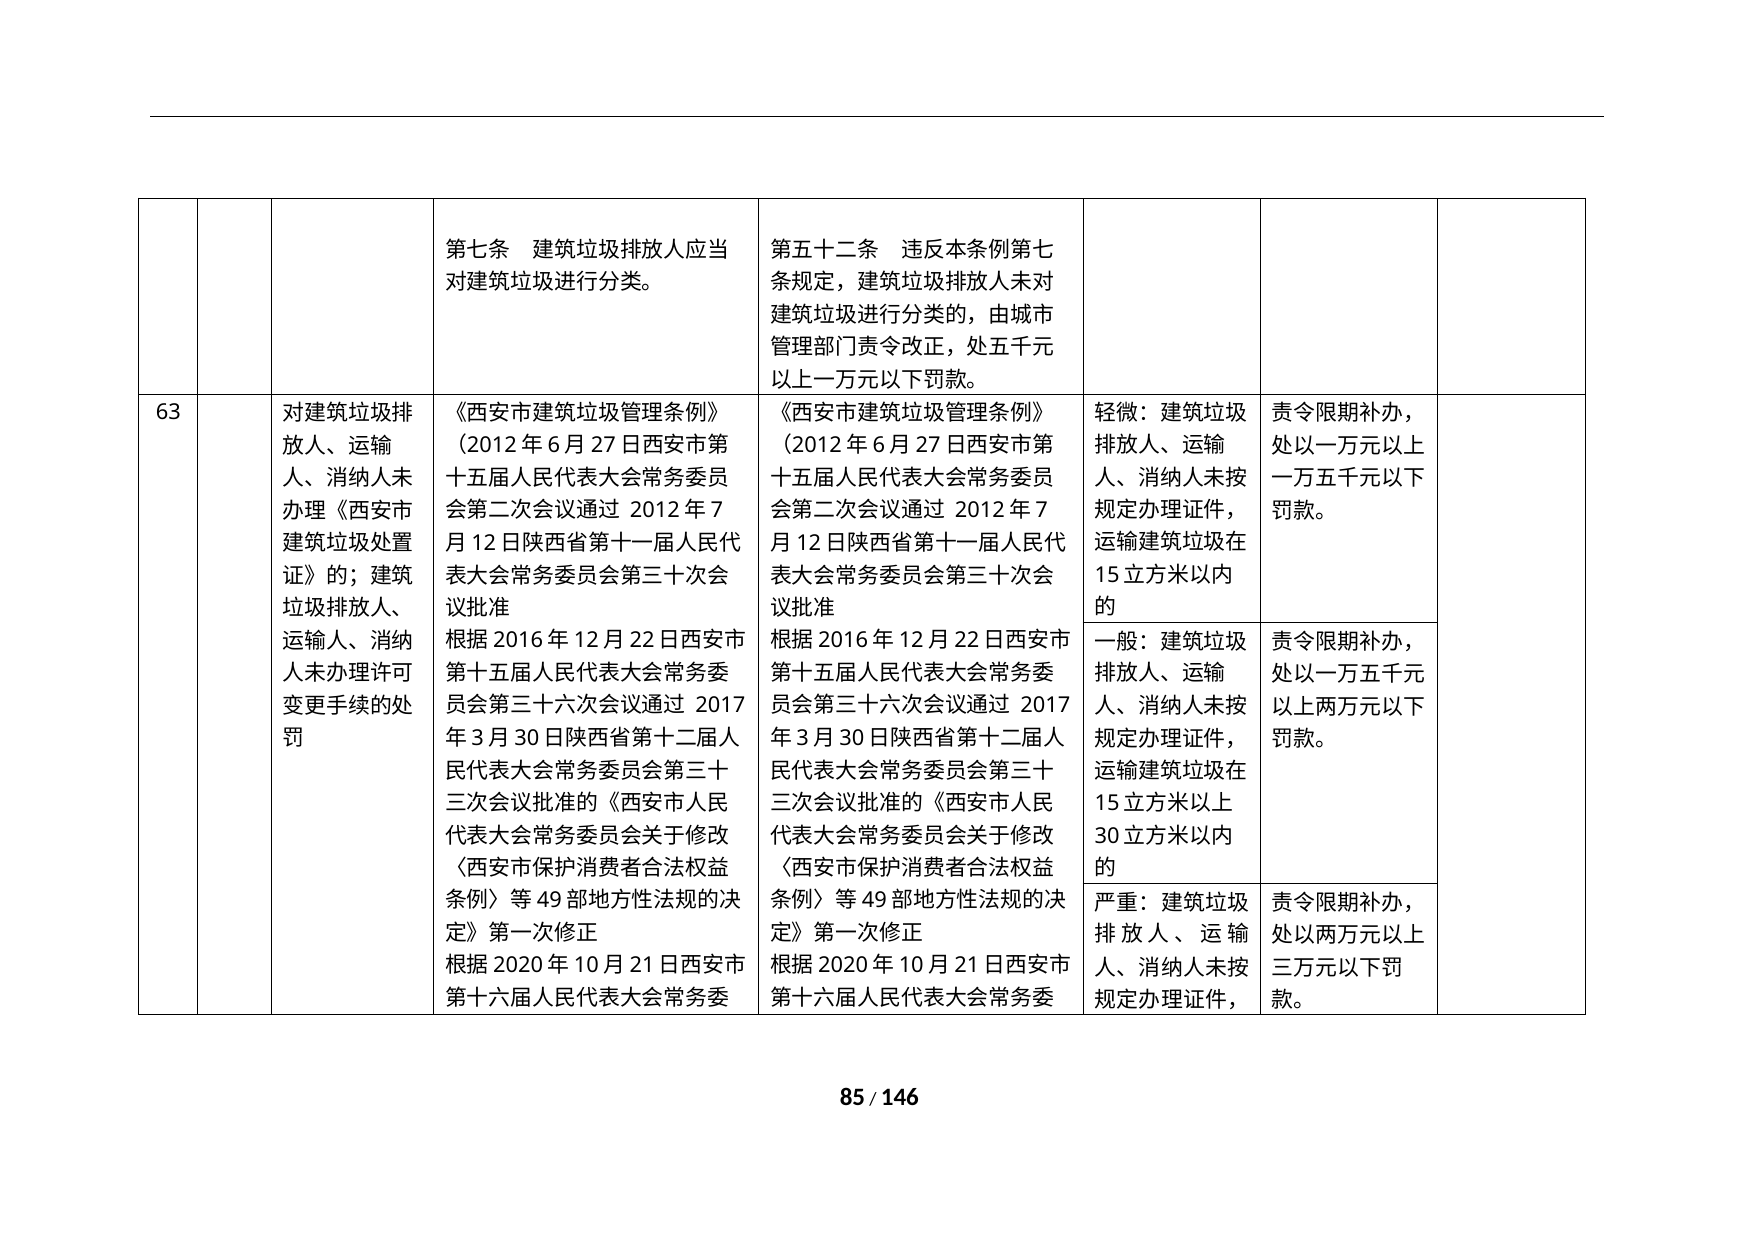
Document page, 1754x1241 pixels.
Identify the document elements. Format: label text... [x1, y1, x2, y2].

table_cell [1084, 884, 1260, 1014]
table_cell [1438, 199, 1585, 394]
table_cell 责令限期补办，处以一万元以上一万五千元以下罚款。 [1261, 395, 1437, 622]
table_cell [1261, 884, 1437, 1014]
table_cell 《西安市建筑垃圾管理条例》（2012年6月27日西安市第十五届人民代表大会常务委员会第二次会议通过 2012年7月12日陕西省第十一届人民代表大会常务委员会第三十次会议批准 根据2016年12月22日西安市第十五届人民代表大会常务委员会第三十六次会议通过 2017年3月30日陕西省第十二届人民代表大会常务委员会第三十三次会议批准的《西安市人民代表大会常务委员会关于修改〈西安市保护消费者合法权益条例〉等49部地方性法规的决定》第一次修正 根据2020年10月21日西安市第十六届人民代表大会常务委员会第三十七次会议通过 2020年11月26日陕西省第十三届人民代表大会常务委员会第二十三次会议批准的《西安市人民代表大会常务委员会关于修改〈西安市保护消费者合法权益条例〉等65部地方性法规的决定》第二次修正） 第八条 建筑垃圾排放人应当向建筑垃圾产生地所在区县城市管理部门申请办理《西安市建筑垃圾处置（排放）证》，并提交以下材料： （一）有关部门核发批准建设的相关文件； （二）建筑垃圾排放量及核算的相关资料； （三）建筑垃圾处置方案：包括建筑垃圾的分类，排放地点、数量，运输路线，消纳地点，回收利用等事项。 第十六条 建筑垃圾运输实行许可制度。 建筑垃圾运输人应当向市城市管理部门申请办理《西安市建筑垃圾处置（运输）证》，并提交以下材料： （一）具有合法的《道路运输经营许可证》的书面承诺和工商营业执照； （二）运输车辆总核定载质量达到五百吨以上的证明文件； （三）与企业经营规模相适应的车辆停放场地、维修保养场所的证明文件； （四）运输车辆的《机动车辆行驶证》和《车辆营运证》； （五）运输车辆具备全密闭运输机械装置或密闭苫盖装置、安装行驶及装卸记录仪和相应的建筑垃圾分类运输设备。 新城区、碑林区、莲湖区、雁塔区、灞桥区、未央区、长安区以外的区县建筑垃圾运输人申请办理《西安市建筑垃圾处置（运输）证》的，由市城市管理部门委托区县城市管理部门办理。 第二十七条 建筑垃圾消纳人应当向所在区县城市管理部门申请办理《西安市建筑垃圾处置（消纳）证》，并提交以下材料： （一）资源规划、住建等部门核发的批准文件； （二）经批准的环境影响报告书； （三）核算建筑垃圾消纳量的相关资料和建筑垃圾现场分类消纳方案； （四）消纳场地平面图、进场路线图、消纳场运营管理方案； （五）符合相关标准的出口道路硬化以及洗车槽、车辆冲洗设备、沉淀池的设置方案； （六）封场绿化、复垦或者平整设计方案。 第三十九条 有下列情形之一的，建筑垃圾排放人、消纳人应当向原许可机关提出变更申请： （一）建设工程施工等相关批准文件发生变更的； （二）建筑垃圾处置方案中消纳地点或者分类消纳方案需要调整的； （三）建筑垃圾运输合同主体发生变更的。 第四十条 有下列情形之一的，建筑垃圾运输人应当向原许可机关提出变更申请： （一）营业执照登记事项发生变更的； （二）《道路运输经营许可证》和所属运输车辆《车辆营运证》登记事项发生变更的； （三）新增、变更过户、报废、遗失建筑垃圾运输车辆的。 [434, 395, 758, 1014]
table_cell 责令限期补办，处以一万五千元以上两万元以下罚款。 [1261, 623, 1437, 883]
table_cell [1084, 199, 1260, 394]
table_cell 《西安市建筑垃圾管理条例》 （2012年6月27日西安市第十五届人民代表大会常务委员会第二次会议通过 2012年7月12日陕西省第十一届人民代表大会常务委员会第三十次会议批准 根据2016年12月22日西安市第十五届人民代表大会常务委员会第三十六次会议通过 2017年3月30日陕西省第十二届人民代表大会常务委员会第三十三次会议批准的《西安市人民代表大会常务委员会关于修改〈西安市保护消费者合法权益条例〉等49部地方性法规的决定》第一次修正 根据2020年10月21日西安市第十六届人民代表大会常务委员会第三十七次会议通过 2020年11月26日陕西省第十三届人民代表大会常务委员会第二十三次会议批准的《西安市人民代表大会常务委员会关于修改〈西安市保护消费者合法权益条例〉等65部地方性法规的决定》第二次修正） 第五十三条 违反本条例第八条、第十六条、第二十七条规定，未办理《西安市建筑垃圾处置证》擅自排放、运输、消纳建筑垃圾的，由城市管理部门责令限期补办，处一万元以上三万元以下罚款。 违反本条例第三十九条、第四十条规定，建筑垃圾排放人、运输人、消纳人未办理许可变更手续的，由城市管理部门责令限期补办，处一千元以上五千元以下罚款。 [759, 395, 1083, 1014]
table_cell 轻微：建筑垃圾排放人、运输人、消纳人未按规定办理证件，运输建筑垃圾在15立方米以内的 [1084, 395, 1260, 622]
table_cell [139, 199, 197, 394]
table_cell [198, 395, 271, 1014]
table_cell 63 [139, 395, 197, 1014]
table_cell 一般：建筑垃圾排放人、运输人、消纳人未按规定办理证件，运输建筑垃圾在15立方米以上30立方米以内的 [1084, 623, 1260, 883]
table_cell [1438, 395, 1585, 1014]
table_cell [1261, 199, 1437, 394]
table_cell 对建筑垃圾排放人、运输人、消纳人未办理《西安市建筑垃圾处置证》的；建筑垃圾排放人、运输人、消纳人未办理许可变更手续的处罚 [272, 395, 433, 1014]
